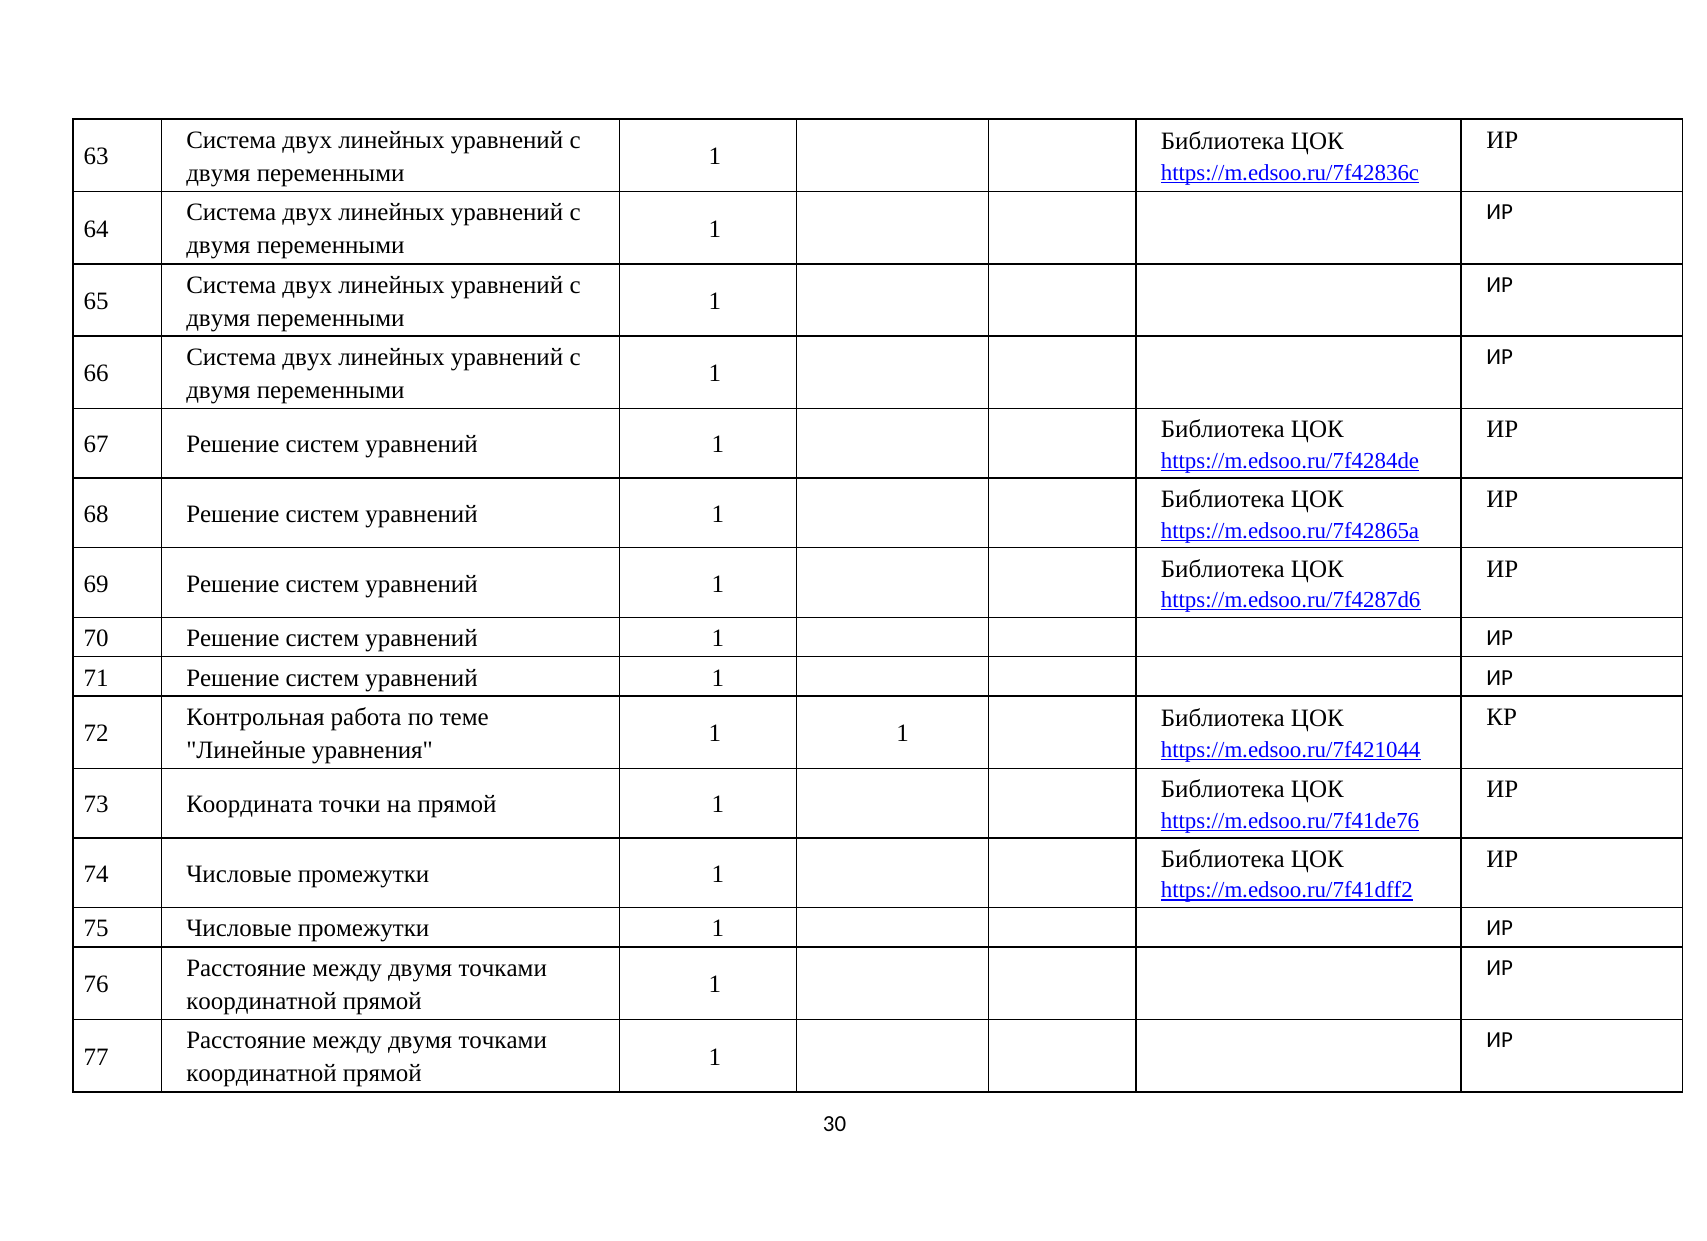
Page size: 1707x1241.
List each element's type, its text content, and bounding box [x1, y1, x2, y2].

table_cell ИР [1462, 337, 1682, 408]
table_cell ИР [1462, 618, 1682, 656]
table_cell [797, 769, 988, 837]
table_cell 1 [620, 769, 796, 837]
table_cell 76 [74, 948, 161, 1018]
table_cell 1 [620, 697, 796, 768]
table_cell [1137, 948, 1460, 1018]
table_cell Библиотека ЦОК https://m.edsoo.ru/7f421044 [1137, 697, 1460, 768]
table_cell Библиотека ЦОК https://m.edsoo.ru/7f4287d6 [1137, 548, 1460, 616]
table_cell Система двух линейных уравнений с двумя переменными [162, 120, 619, 191]
table_cell Числовые промежутки [162, 908, 619, 946]
table_cell 1 [620, 479, 796, 547]
table_cell Контрольная работа по теме "Линейные уравнения" [162, 697, 619, 768]
table_cell Числовые промежутки [162, 839, 619, 907]
table_cell 64 [74, 192, 161, 263]
table_cell 74 [74, 839, 161, 907]
table_cell Библиотека ЦОК https://m.edsoo.ru/7f4284de [1137, 409, 1460, 477]
table_cell 73 [74, 769, 161, 837]
table_cell 77 [74, 1020, 161, 1091]
table_cell [989, 265, 1135, 335]
table_cell 1 [620, 618, 796, 656]
table_cell ИР [1462, 120, 1682, 191]
table_cell [1137, 265, 1460, 335]
table_cell 1 [620, 337, 796, 408]
table_cell КР [1462, 697, 1682, 768]
table_cell 1 [620, 657, 796, 695]
table_cell Решение систем уравнений [162, 409, 619, 477]
table_cell [989, 337, 1135, 408]
table_cell ИР [1462, 948, 1682, 1018]
table_cell 69 [74, 548, 161, 616]
table_cell [989, 120, 1135, 191]
table_cell [1137, 657, 1460, 695]
table_cell ИР [1462, 479, 1682, 547]
table_cell [797, 948, 988, 1018]
table_cell [797, 337, 988, 408]
table_cell [989, 1020, 1135, 1091]
table_cell [1137, 618, 1460, 656]
table_cell [797, 908, 988, 946]
table_cell [1137, 337, 1460, 408]
table_cell 65 [74, 265, 161, 335]
table_cell [1137, 908, 1460, 946]
table_cell ИР [1462, 265, 1682, 335]
table_cell Библиотека ЦОК https://m.edsoo.ru/7f41dff2 [1137, 839, 1460, 907]
table_cell [797, 839, 988, 907]
table_cell [797, 1020, 988, 1091]
table_cell [797, 120, 988, 191]
table_cell [797, 192, 988, 263]
table_cell [989, 192, 1135, 263]
table_cell Расстояние между двумя точками координатной прямой [162, 1020, 619, 1091]
table_cell [1137, 192, 1460, 263]
table_cell ИР [1462, 908, 1682, 946]
table_cell [989, 908, 1135, 946]
table_cell Решение систем уравнений [162, 657, 619, 695]
table_cell [797, 479, 988, 547]
table_cell [989, 479, 1135, 547]
table_cell 72 [74, 697, 161, 768]
table_cell ИР [1462, 409, 1682, 477]
table_cell 68 [74, 479, 161, 547]
table_cell 1 [620, 120, 796, 191]
table_cell 71 [74, 657, 161, 695]
table_cell Расстояние между двумя точками координатной прямой [162, 948, 619, 1018]
table_cell ИР [1462, 769, 1682, 837]
table_cell 1 [620, 948, 796, 1018]
table_cell [797, 618, 988, 656]
table_cell Решение систем уравнений [162, 479, 619, 547]
table_cell 1 [620, 192, 796, 263]
table_cell [797, 409, 988, 477]
table_cell 70 [74, 618, 161, 656]
table_cell Решение систем уравнений [162, 618, 619, 656]
table_cell [989, 657, 1135, 695]
table_cell Система двух линейных уравнений с двумя переменными [162, 192, 619, 263]
table_cell [989, 697, 1135, 768]
table_cell [989, 548, 1135, 616]
table_cell 1 [620, 265, 796, 335]
table_cell ИР [1462, 1020, 1682, 1091]
table_cell 66 [74, 337, 161, 408]
table_cell 63 [74, 120, 161, 191]
table_cell ИР [1462, 657, 1682, 695]
table_cell Система двух линейных уравнений с двумя переменными [162, 265, 619, 335]
table_cell ИР [1462, 192, 1682, 263]
table_cell [989, 618, 1135, 656]
table_cell [797, 265, 988, 335]
table_cell 1 [620, 548, 796, 616]
table_cell Библиотека ЦОК https://m.edsoo.ru/7f41de76 [1137, 769, 1460, 837]
table_cell [989, 839, 1135, 907]
table_cell 67 [74, 409, 161, 477]
table_cell 75 [74, 908, 161, 946]
table_cell Координата точки на прямой [162, 769, 619, 837]
table_cell Решение систем уравнений [162, 548, 619, 616]
table_cell [989, 948, 1135, 1018]
table_cell [989, 409, 1135, 477]
table_cell Система двух линейных уравнений с двумя переменными [162, 337, 619, 408]
table_cell [797, 548, 988, 616]
table_cell Библиотека ЦОК https://m.edsoo.ru/7f42865a [1137, 479, 1460, 547]
table_cell 1 [620, 839, 796, 907]
table_cell 1 [797, 697, 988, 768]
table_cell 1 [620, 1020, 796, 1091]
table_cell [797, 657, 988, 695]
table_cell ИР [1462, 548, 1682, 616]
table_cell [989, 769, 1135, 837]
table_cell Библиотека ЦОК https://m.edsoo.ru/7f42836c [1137, 120, 1460, 191]
table_cell [1137, 1020, 1460, 1091]
table_cell 1 [620, 409, 796, 477]
table_cell ИР [1462, 839, 1682, 907]
table_cell 1 [620, 908, 796, 946]
